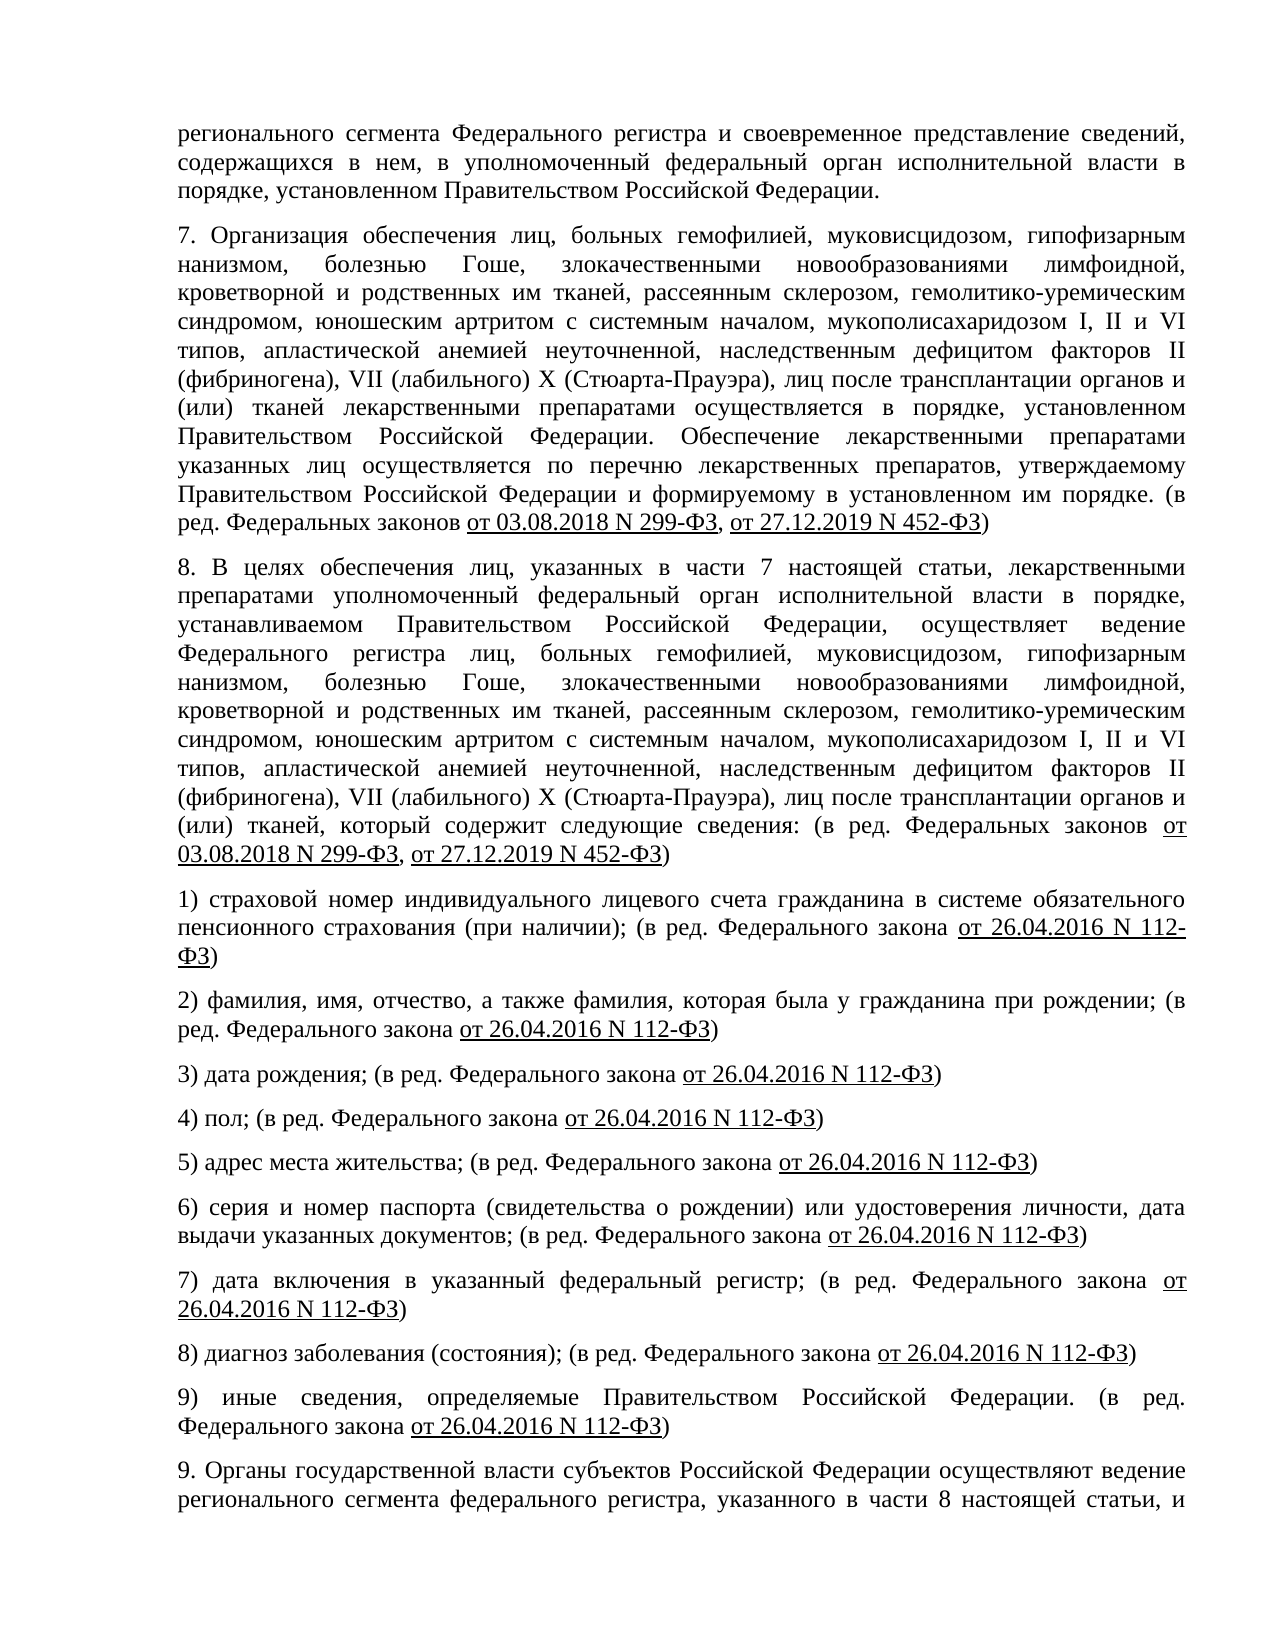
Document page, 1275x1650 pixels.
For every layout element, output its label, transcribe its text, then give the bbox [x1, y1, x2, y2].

text 2) фамилия, имя, отчество, а также фамилия, которая была у гражданина при рождении; (в ред. Федерального закона от 26.04.2016 N 112-ФЗ) [177, 986, 1186, 1043]
text 1) страховой номер индивидуального лицевого счета гражданина в системе обязательного пенсионного страхования (при наличии); (в ред. Федерального закона от 26.04.2016 N 112-ФЗ) [177, 884, 1186, 970]
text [177, 1456, 1186, 1513]
text 6) серия и номер паспорта (свидетельства о рождении) или удостоверения личности, дата выдачи указанных документов; (в ред. Федерального закона от 26.04.2016 N 112-ФЗ) [177, 1192, 1186, 1249]
text 8) диагноз заболевания (состояния); (в ред. Федерального закона от 26.04.2016 N 112-ФЗ) [177, 1338, 1186, 1367]
text 7) дата включения в указанный федеральный регистр; (в ред. Федерального закона от 26.04.2016 N 112-ФЗ) [177, 1265, 1186, 1322]
text 9) иные сведения, определяемые Правительством Российской Федерации. (в ред. Федерального закона от 26.04.2016 N 112-ФЗ) [177, 1382, 1186, 1440]
text 8. В целях обеспечения лиц, указанных в части 7 настоящей статьи, лекарственными препаратами уполномоченный федеральный орган исполнительной власти в порядке, устанавливаемом Правительством Российской Федерации, осуществляет ведение Федерального регистра лиц, больных гемофилией, муковисцидозом, гипофизарным нанизмом, болезнью Гоше, злокачественными новообразованиями лимфоидной, кроветворной и родственных им тканей, рассеянным склерозом, гемолитико-уремическим синдромом, юношеским артритом с системным началом, мукополисахаридозом I, II и VI типов, апластической анемией неуточненной, наследственным дефицитом факторов II (фибриногена), VII (лабильного) X (Стюарта-Прауэра), лиц после трансплантации органов и (или) тканей, который содержит следующие сведения: (в ред. Федеральных законов от 03.08.2018 N 299-ФЗ, от 27.12.2019 N 452-ФЗ) [177, 552, 1186, 868]
text 7. Организация обеспечения лиц, больных гемофилией, муковисцидозом, гипофизарным нанизмом, болезнью Гоше, злокачественными новообразованиями лимфоидной, кроветворной и родственных им тканей, рассеянным склерозом, гемолитико-уремическим синдромом, юношеским артритом с системным началом, мукополисахаридозом I, II и VI типов, апластической анемией неуточненной, наследственным дефицитом факторов II (фибриногена), VII (лабильного) X (Стюарта-Прауэра), лиц после трансплантации органов и (или) тканей лекарственными препаратами осуществляется в порядке, установленном Правительством Российской Федерации. Обеспечение лекарственными препаратами указанных лиц осуществляется по перечню лекарственных препаратов, утверждаемому Правительством Российской Федерации и формируемому в установленном им порядке. (в ред. Федеральных законов от 03.08.2018 N 299-ФЗ, от 27.12.2019 N 452-ФЗ) [177, 220, 1186, 536]
text 4) пол; (в ред. Федерального закона от 26.04.2016 N 112-ФЗ) [177, 1103, 1186, 1132]
text 5) адрес места жительства; (в ред. Федерального закона от 26.04.2016 N 112-ФЗ) [177, 1147, 1186, 1176]
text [177, 118, 1186, 204]
text 3) дата рождения; (в ред. Федерального закона от 26.04.2016 N 112-ФЗ) [177, 1059, 1186, 1087]
